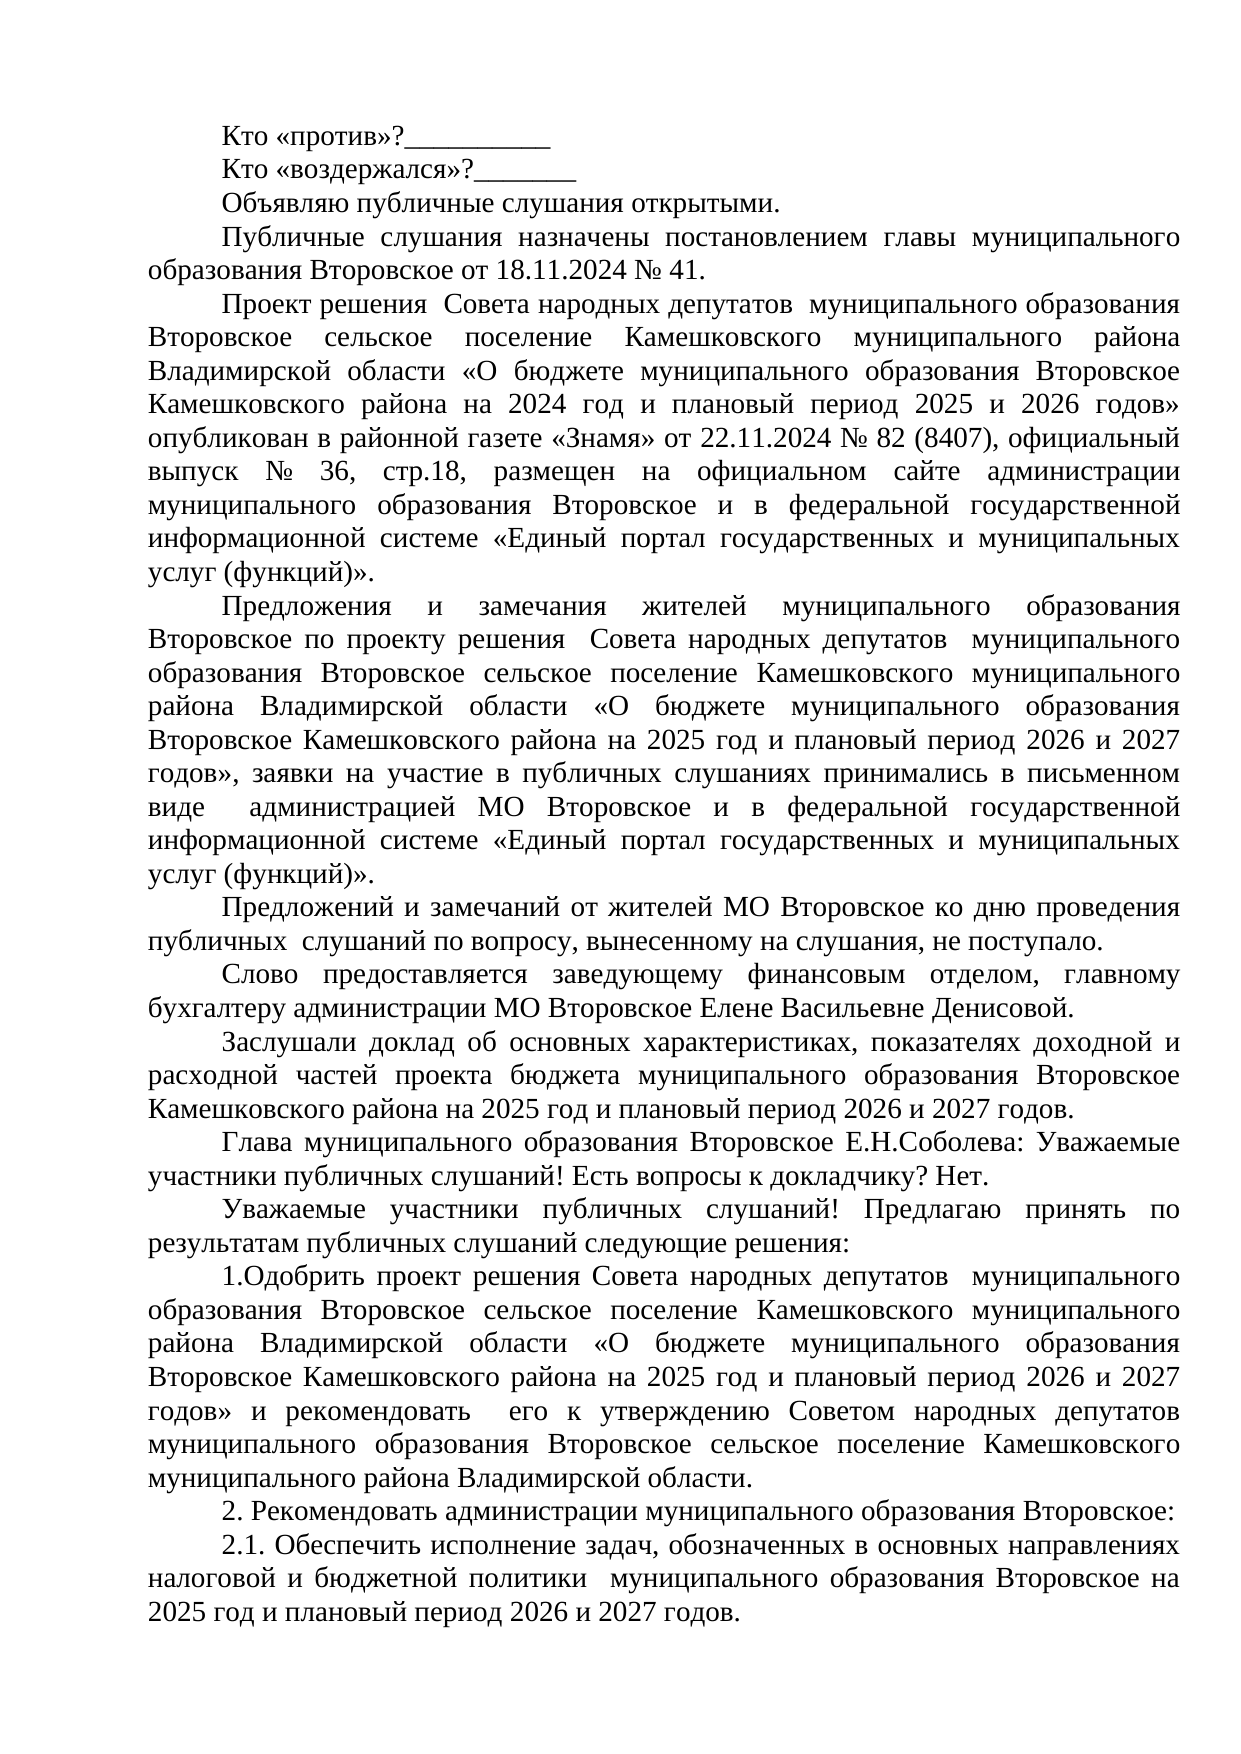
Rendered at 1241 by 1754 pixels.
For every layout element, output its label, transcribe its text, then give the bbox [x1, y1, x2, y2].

text Публичные слушания назначены постановлением главы муниципального образования Второвское от 18.11.2024 № 41. [148, 219, 1181, 286]
text Глава муниципального образования Второвское Е.Н.Соболева: Уважаемые участники публичных слушаний! Есть вопросы к докладчику? Нет. [148, 1124, 1181, 1191]
text Проект решения Совета народных депутатов муниципального образования Второвское сельское поселение Камешковского муниципального района Владимирской области «О бюджете муниципального образования Второвское Камешковского района на 2024 год и плановый период 2025 и 2026 годов» опубликован в районной газете «Знамя» от 22.11.2024 № 82 (8407), официальный выпуск № 36, стр.18, размещен на официальном сайте администрации муниципального образования Второвское и в федеральной государственной информационной системе «Единый портал государственных и муниципальных услуг (функций)». [148, 286, 1181, 588]
text Кто «против»?__________ [148, 118, 1181, 152]
text Предложения и замечания жителей муниципального образования Второвское по проекту решения Совета народных депутатов муниципального образования Второвское сельское поселение Камешковского муниципального района Владимирской области «О бюджете муниципального образования Второвское Камешковского района на 2025 год и плановый период 2026 и 2027 годов», заявки на участие в публичных слушаниях принимались в письменном виде администрацией МО Второвское и в федеральной государственной информационной системе «Единый портал государственных и муниципальных услуг (функций)». [148, 588, 1181, 889]
text 1.Одобрить проект решения Совета народных депутатов муниципального образования Второвское сельское поселение Камешковского муниципального района Владимирской области «О бюджете муниципального образования Второвское Камешковского района на 2025 год и плановый период 2026 и 2027 годов» и рекомендовать его к утверждению Советом народных депутатов муниципального образования Второвское сельское поселение Камешковского муниципального района Владимирской области. [148, 1258, 1181, 1493]
text Заслушали доклад об основных характеристиках, показателях доходной и расходной частей проекта бюджета муниципального образования Второвское Камешковского района на 2025 год и плановый период 2026 и 2027 годов. [148, 1024, 1181, 1124]
text Кто «воздержался»?_______ [148, 152, 1181, 185]
text Слово предоставляется заведующему финансовым отделом, главному бухгалтеру администрации МО Второвское Елене Васильевне Денисовой. [148, 957, 1181, 1024]
text 2. Рекомендовать администрации муниципального образования Второвское: [148, 1493, 1181, 1527]
text Предложений и замечаний от жителей МО Второвское ко дню проведения публичных слушаний по вопросу, вынесенному на слушания, не поступало. [148, 889, 1181, 957]
text Уважаемые участники публичных слушаний! Предлагаю принять по результатам публичных слушаний следующие решения: [148, 1191, 1181, 1258]
text Объявляю публичные слушания открытыми. [148, 185, 1181, 219]
text 2.1. Обеспечить исполнение задач, обозначенных в основных направлениях налоговой и бюджетной политики муниципального образования Второвское на 2025 год и плановый период 2026 и 2027 годов. [148, 1527, 1181, 1627]
